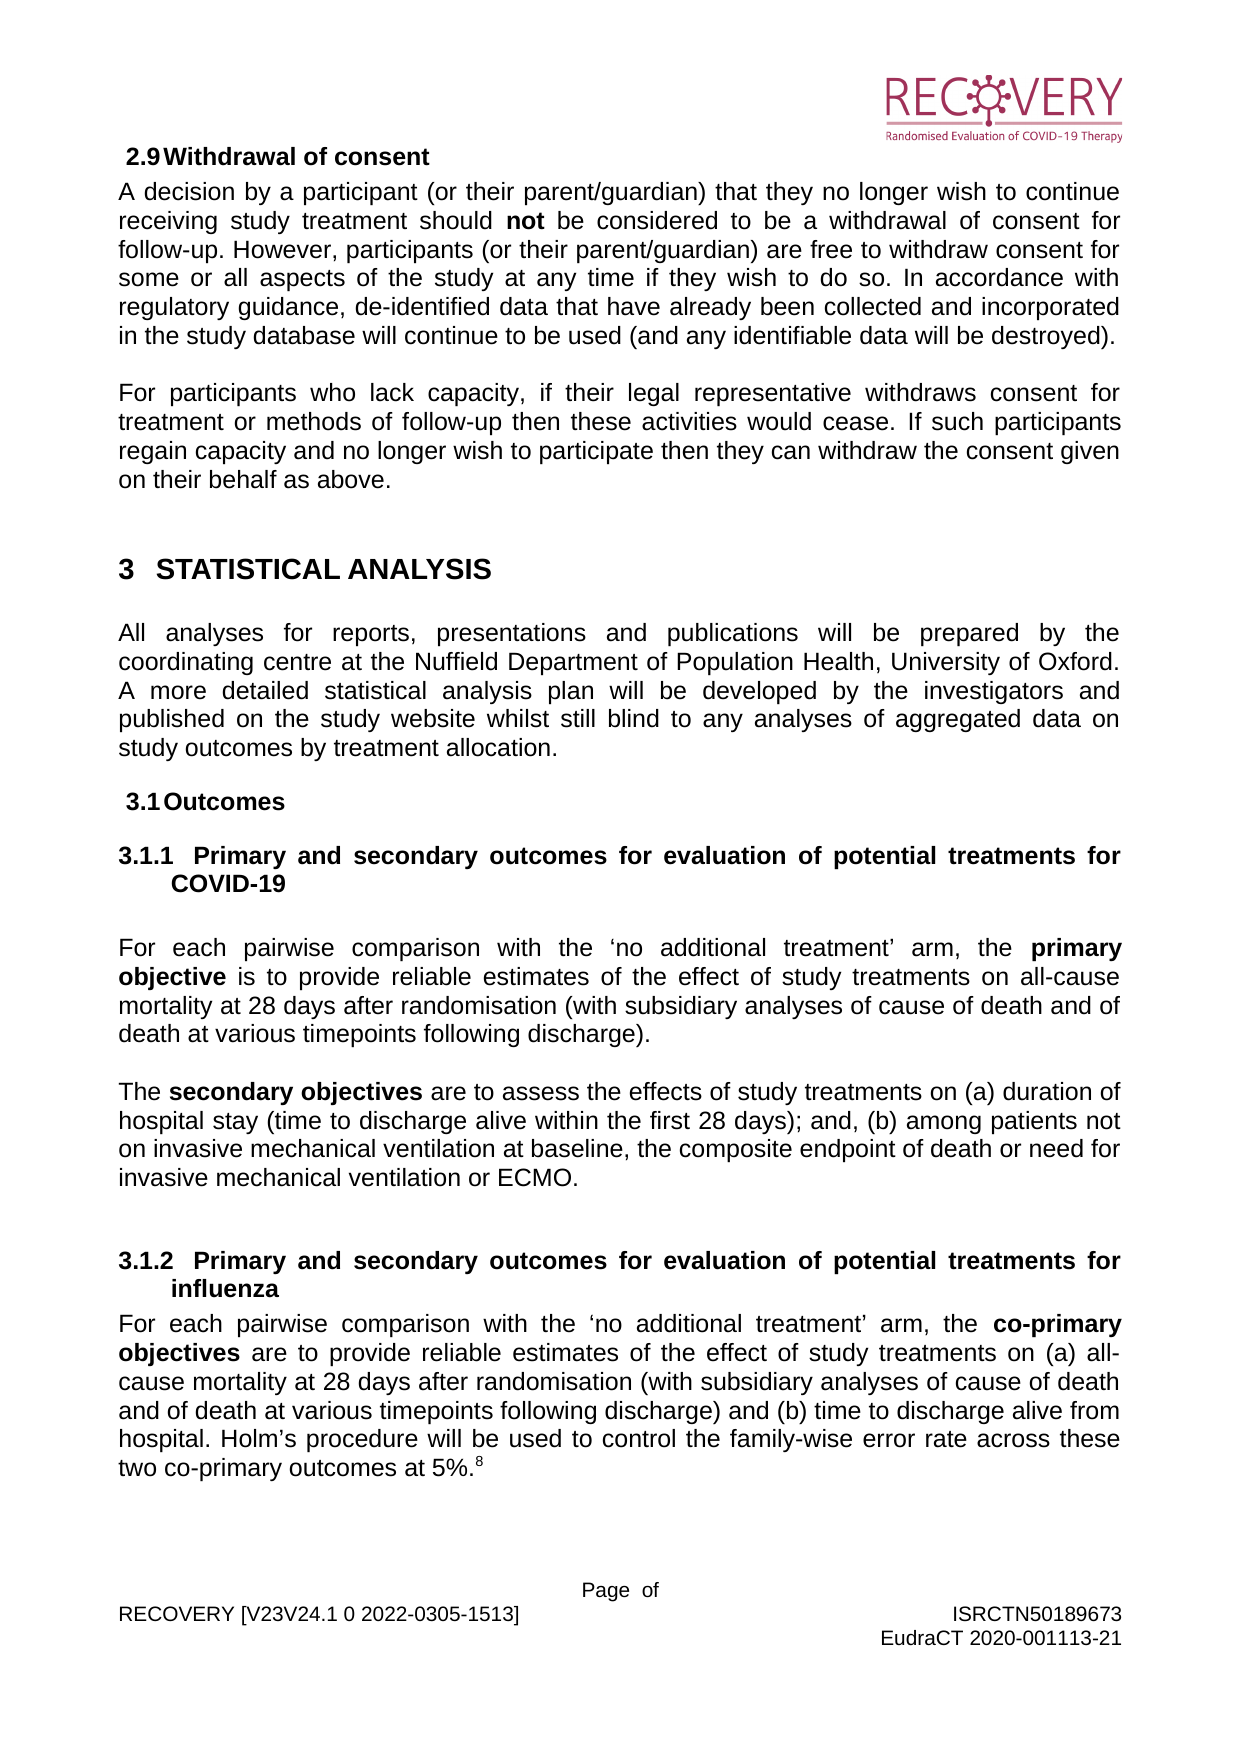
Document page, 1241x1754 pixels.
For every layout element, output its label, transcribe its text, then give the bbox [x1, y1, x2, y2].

subtitle Outcomes [126, 787, 1122, 816]
subtitle Statistical analysis [118, 552, 1122, 586]
text The secondary objectives are to assess the effects of study treatments on (a) duration of hospital stay (time to discharge alive within the first 28 days); and, (b) among patients not on invasive mechanical ventilation at baseline, the composite endpoint of death or need for invasive mechanical ventilation or ECMO. [118, 1077, 1122, 1192]
text For each pairwise comparison with the ‘no additional treatment’ arm, the primary objective is to provide reliable estimates of the effect of study treatments on all-cause mortality at 28 days after randomisation (with subsidiary analyses of cause of death and of death at various timepoints following discharge). [118, 933, 1122, 1048]
subtitle Primary and secondary outcomes for evaluation of potential treatments for COVID-19 [118, 841, 1122, 898]
subtitle Withdrawal of consent [126, 142, 1122, 171]
picture [886, 75, 1123, 143]
subtitle Primary and secondary outcomes for evaluation of potential treatments for influenza [118, 1246, 1122, 1303]
text A decision by a participant (or their parent/guardian) that they no longer wish to continue receiving study treatment should not be considered to be a withdrawal of consent for follow-up. However, participants (or their parent/guardian) are free to withdraw consent for some or all aspects of the study at any time if they wish to do so. In accordance with regulatory guidance, de-identified data that have already been collected and incorporated in the study database will continue to be used (and any identifiable data will be destroyed). [118, 177, 1122, 350]
text For each pairwise comparison with the ‘no additional treatment’ arm, the co-primary objectives are to provide reliable estimates of the effect of study treatments on (a) all-cause mortality at 28 days after randomisation (with subsidiary analyses of cause of death and of death at various timepoints following discharge) and (b) time to discharge alive from hospital. Holm’s procedure will be used to control the family-wise error rate across these two co-primary outcomes at 5%.8 [118, 1309, 1122, 1482]
text All analyses for reports, presentations and publications will be prepared by the coordinating centre at the Nuffield Department of Population Health, University of Oxford. A more detailed statistical analysis plan will be developed by the investigators and published on the study website whilst still blind to any analyses of aggregated data on study outcomes by treatment allocation. [118, 618, 1122, 762]
text For participants who lack capacity, if their legal representative withdraws consent for treatment or methods of follow-up then these activities would cease. If such participants regain capacity and no longer wish to participate then they can withdraw the consent given on their behalf as above. [118, 378, 1122, 493]
